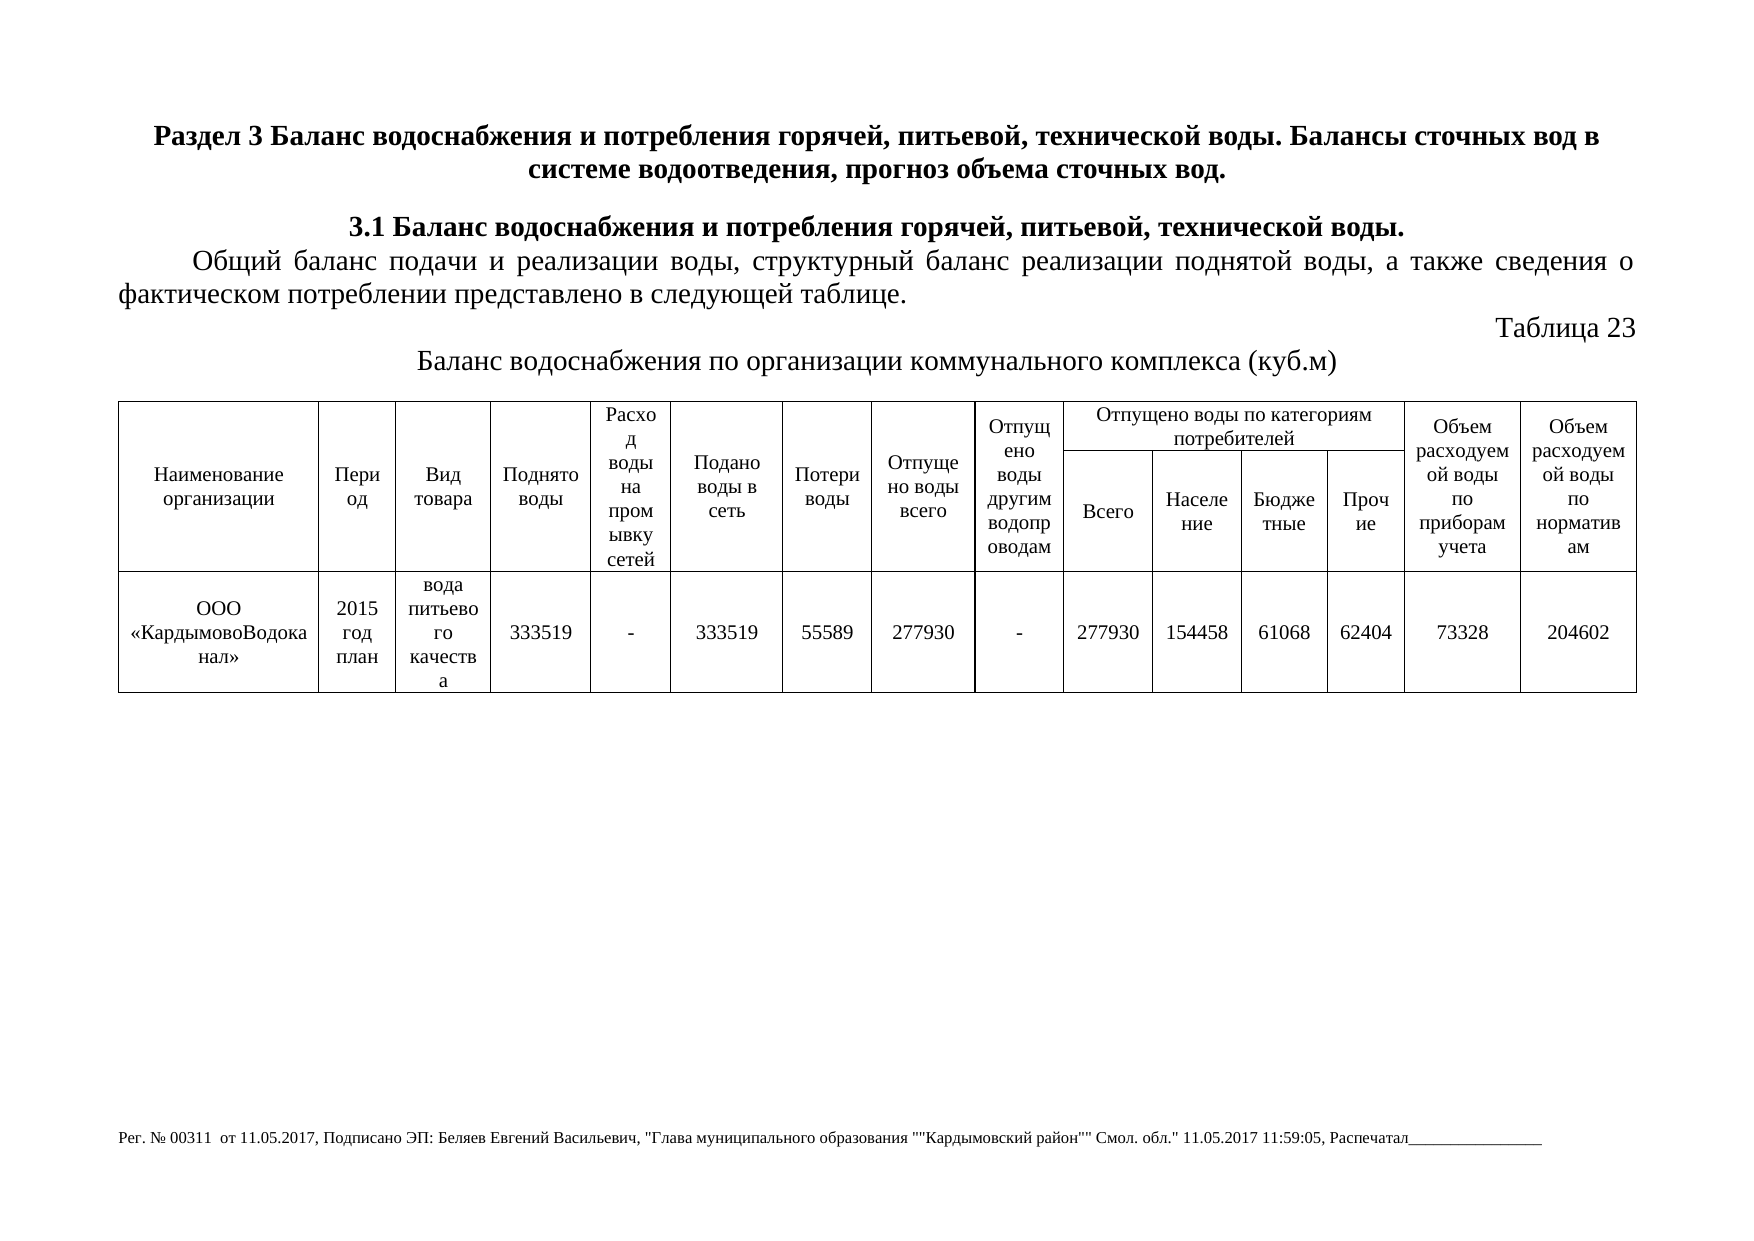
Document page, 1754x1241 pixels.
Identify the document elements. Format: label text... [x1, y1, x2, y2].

table_cell Население [1153, 451, 1241, 571]
table_header Отпущено воды по категориям потребителей [1064, 402, 1404, 450]
table_cell 277930 [872, 572, 974, 692]
table_cell Бюджетные [1242, 451, 1327, 571]
table_cell 61068 [1242, 572, 1327, 692]
table_header Объем расходуемой воды по приборам учета [1405, 402, 1520, 571]
table_header Подано воды в сеть [671, 402, 782, 571]
table_header Расход воды на промывку сетей [591, 402, 670, 571]
table_cell 73328 [1405, 572, 1520, 692]
table_header Поднято воды [491, 402, 590, 571]
table_header Объем расходуемой воды по нормативам [1521, 402, 1636, 571]
text Общий баланс подачи и реализации воды, структурный баланс реализации поднятой воды, а также сведения о фактическом потреблении представлено в следующей таблице. [118, 243, 1636, 310]
table_cell Всего [1064, 451, 1152, 571]
text Баланс водоснабжения по организации коммунального комплекса (куб.м) [118, 343, 1636, 377]
table_cell вода питьевого качества [396, 572, 490, 692]
table_header Потери воды [783, 402, 871, 571]
table_cell 62404 [1328, 572, 1404, 692]
table_cell 204602 [1521, 572, 1636, 692]
subtitle 3.1 Баланс водоснабжения и потребления горячей, питьевой, технической воды. [118, 209, 1636, 243]
text Таблица 23 [118, 310, 1636, 343]
table_cell ООО «КардымовоВодоканал» [119, 572, 318, 692]
subtitle Раздел 3 Баланс водоснабжения и потребления горячей, питьевой, технической воды. Балансы сточных вод в системе водоотведения, прогноз объема сточных вод. [118, 118, 1636, 185]
table_cell 2015 год план [319, 572, 395, 692]
table_cell Прочие [1328, 451, 1404, 571]
table_cell - [591, 572, 670, 692]
table_header Отпущено воды другим водопроводам [976, 402, 1063, 571]
table_cell 55589 [783, 572, 871, 692]
table_header Период [319, 402, 395, 571]
table_cell 333519 [671, 572, 782, 692]
table_header Отпущено воды всего [872, 402, 974, 571]
table_cell 154458 [1153, 572, 1241, 692]
table_header Наименование организации [119, 402, 318, 571]
table_header Вид товара [396, 402, 490, 571]
table_cell 333519 [491, 572, 590, 692]
table_cell - [976, 572, 1063, 692]
table_cell 277930 [1064, 572, 1152, 692]
